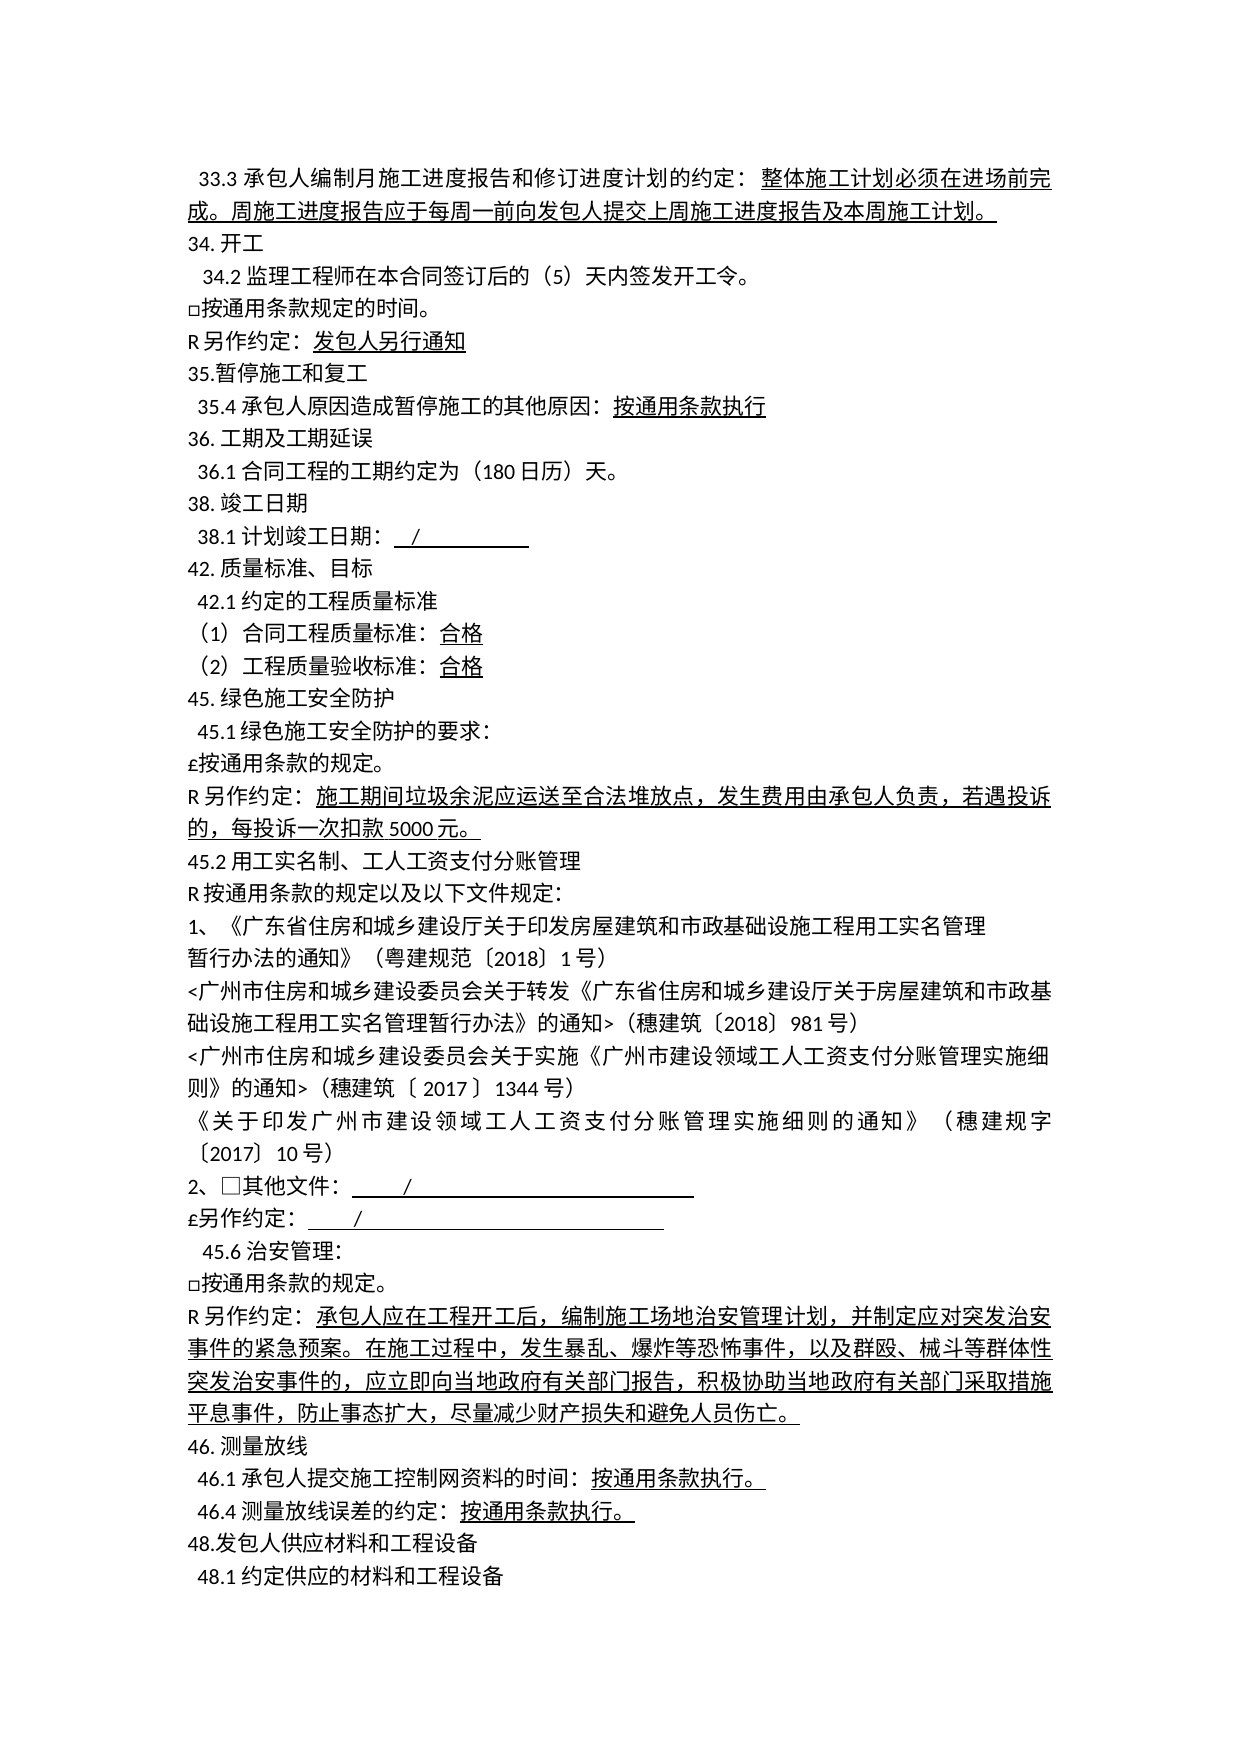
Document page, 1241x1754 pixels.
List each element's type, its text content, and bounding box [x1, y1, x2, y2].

text 36. 工期及工期延误 [187, 422, 1053, 454]
text <广州市住房和城乡建设委员会关于转发《广东省住房和城乡建设厅关于房屋建筑和市政基础设施工程用工实名管理暂行办法》的通知>（穗建筑〔2018〕981号） [187, 974, 1053, 1039]
text R另作约定：承包人应在工程开工后，编制施工场地治安管理计划，并制定应对突发治安事件的紧急预案。在施工过程中，发生暴乱、爆炸等恐怖事件，以及群殴、械斗等群体性突发治安事件的，应立即向当地政府有关部门报告，积极协助当地政府有关部门采取措施平息事件，防止事态扩大，尽量减少财产损失和避免人员伤亡。 [187, 1392, 1053, 1429]
text 34.2 监理工程师在本合同签订后的（5）天内签发开工令。 [187, 259, 1053, 292]
text □按通用条款的规定。 [187, 1267, 1053, 1299]
text £另作约定： / [187, 1202, 1053, 1234]
text 42.1 约定的工程质量标准 [187, 584, 1053, 617]
text （2）工程质量验收标准：合格 [187, 649, 1053, 682]
text 38. 竣工日期 [187, 487, 1053, 519]
text R另作约定：发包人另行通知 [187, 324, 1053, 357]
text 46. 测量放线 [187, 1429, 1053, 1462]
text 《关于印发广州市建设领域工人工资支付分账管理实施细则的通知》（穗建规字〔2017〕10号） [187, 1104, 1053, 1169]
text □按通用条款规定的时间。 [187, 292, 1053, 324]
text 42. 质量标准、目标 [187, 552, 1053, 584]
text R按通用条款的规定以及以下文件规定： [187, 877, 1053, 909]
text 36.1 合同工程的工期约定为（180日历）天。 [187, 454, 1053, 487]
text R另作约定：承包人应在工程开工后，编制施工场地治安管理计划，并制定应对突发治安事件的紧急预案。在施工过程中，发生暴乱、爆炸等恐怖事件，以及群殴、械斗等群体性突发治安事件的，应立即向当地政府有关部门报告，积极协助当地政府有关部门采取措施平息事件，防止事态扩大，尽量减少财产损失和避免人员伤亡。 [187, 1299, 1053, 1359]
text 45.1绿色施工安全防护的要求： [187, 714, 1053, 747]
text <广州市住房和城乡建设委员会关于实施《广州市建设领域工人工资支付分账管理实施细则》的通知>（穗建筑〔 2017 〕1344 号） [187, 1039, 1053, 1104]
text 33.3 承包人编制月施工进度报告和修订进度计划的约定：整体施工计划必须在进场前完成。周施工进度报告应于每周一前向发包人提交上周施工进度报告及本周施工计划。 [187, 162, 1053, 227]
text 48.发包人供应材料和工程设备 [187, 1527, 1053, 1559]
text 45.6 治安管理： [187, 1234, 1053, 1267]
text 35.暂停施工和复工 [187, 357, 1053, 389]
text 45. 绿色施工安全防护 [187, 682, 1053, 714]
text （1）合同工程质量标准：合格 [187, 617, 1053, 649]
text 2、□其他文件： / [187, 1169, 1053, 1202]
text 34. 开工 [187, 227, 1053, 259]
text 45.2用工实名制、工人工资支付分账管理 [187, 844, 1053, 877]
text 46.1 承包人提交施工控制网资料的时间：按通用条款执行。 [187, 1462, 1053, 1494]
text 1、《广东省住房和城乡建设厅关于印发房屋建筑和市政基础设施工程用工实名管理 [187, 909, 1053, 942]
text R另作约定：承包人应在工程开工后，编制施工场地治安管理计划，并制定应对突发治安事件的紧急预案。在施工过程中，发生暴乱、爆炸等恐怖事件，以及群殴、械斗等群体性突发治安事件的，应立即向当地政府有关部门报告，积极协助当地政府有关部门采取措施平息事件，防止事态扩大，尽量减少财产损失和避免人员伤亡。 [187, 1360, 1053, 1391]
text £按通用条款的规定。 [187, 747, 1053, 779]
text 暂行办法的通知》（粤建规范〔2018〕1号） [187, 942, 1053, 974]
text 46.4 测量放线误差的约定：按通用条款执行。 [187, 1494, 1053, 1527]
text 38.1 计划竣工日期： / [187, 519, 1053, 552]
text R另作约定：施工期间垃圾余泥应运送至合法堆放点，发生费用由承包人负责，若遇投诉的，每投诉一次扣款5000元。 [187, 779, 1053, 844]
text 35.4 承包人原因造成暂停施工的其他原因：按通用条款执行 [187, 389, 1053, 422]
text 48.1 约定供应的材料和工程设备 [187, 1559, 1053, 1592]
